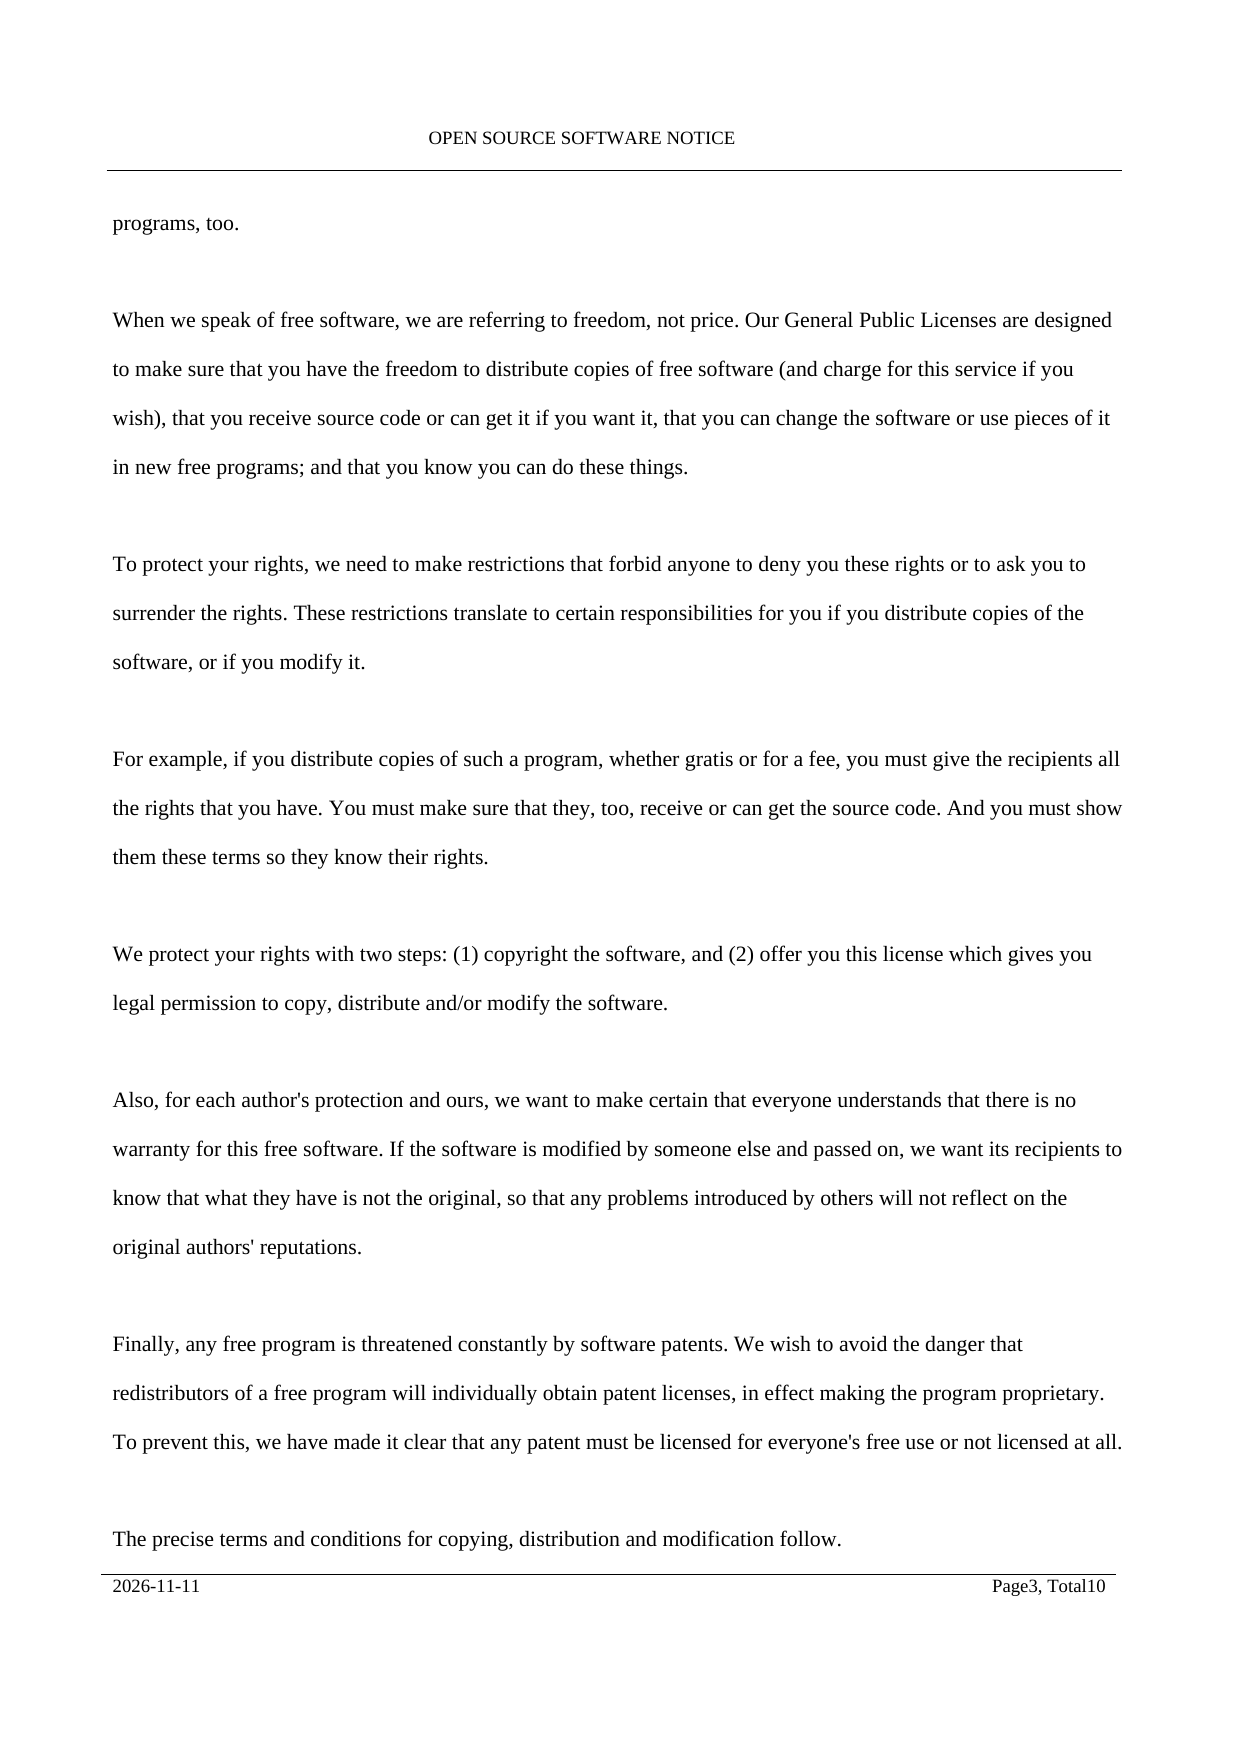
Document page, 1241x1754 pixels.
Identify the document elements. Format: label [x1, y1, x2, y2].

text [112, 206, 1128, 1555]
